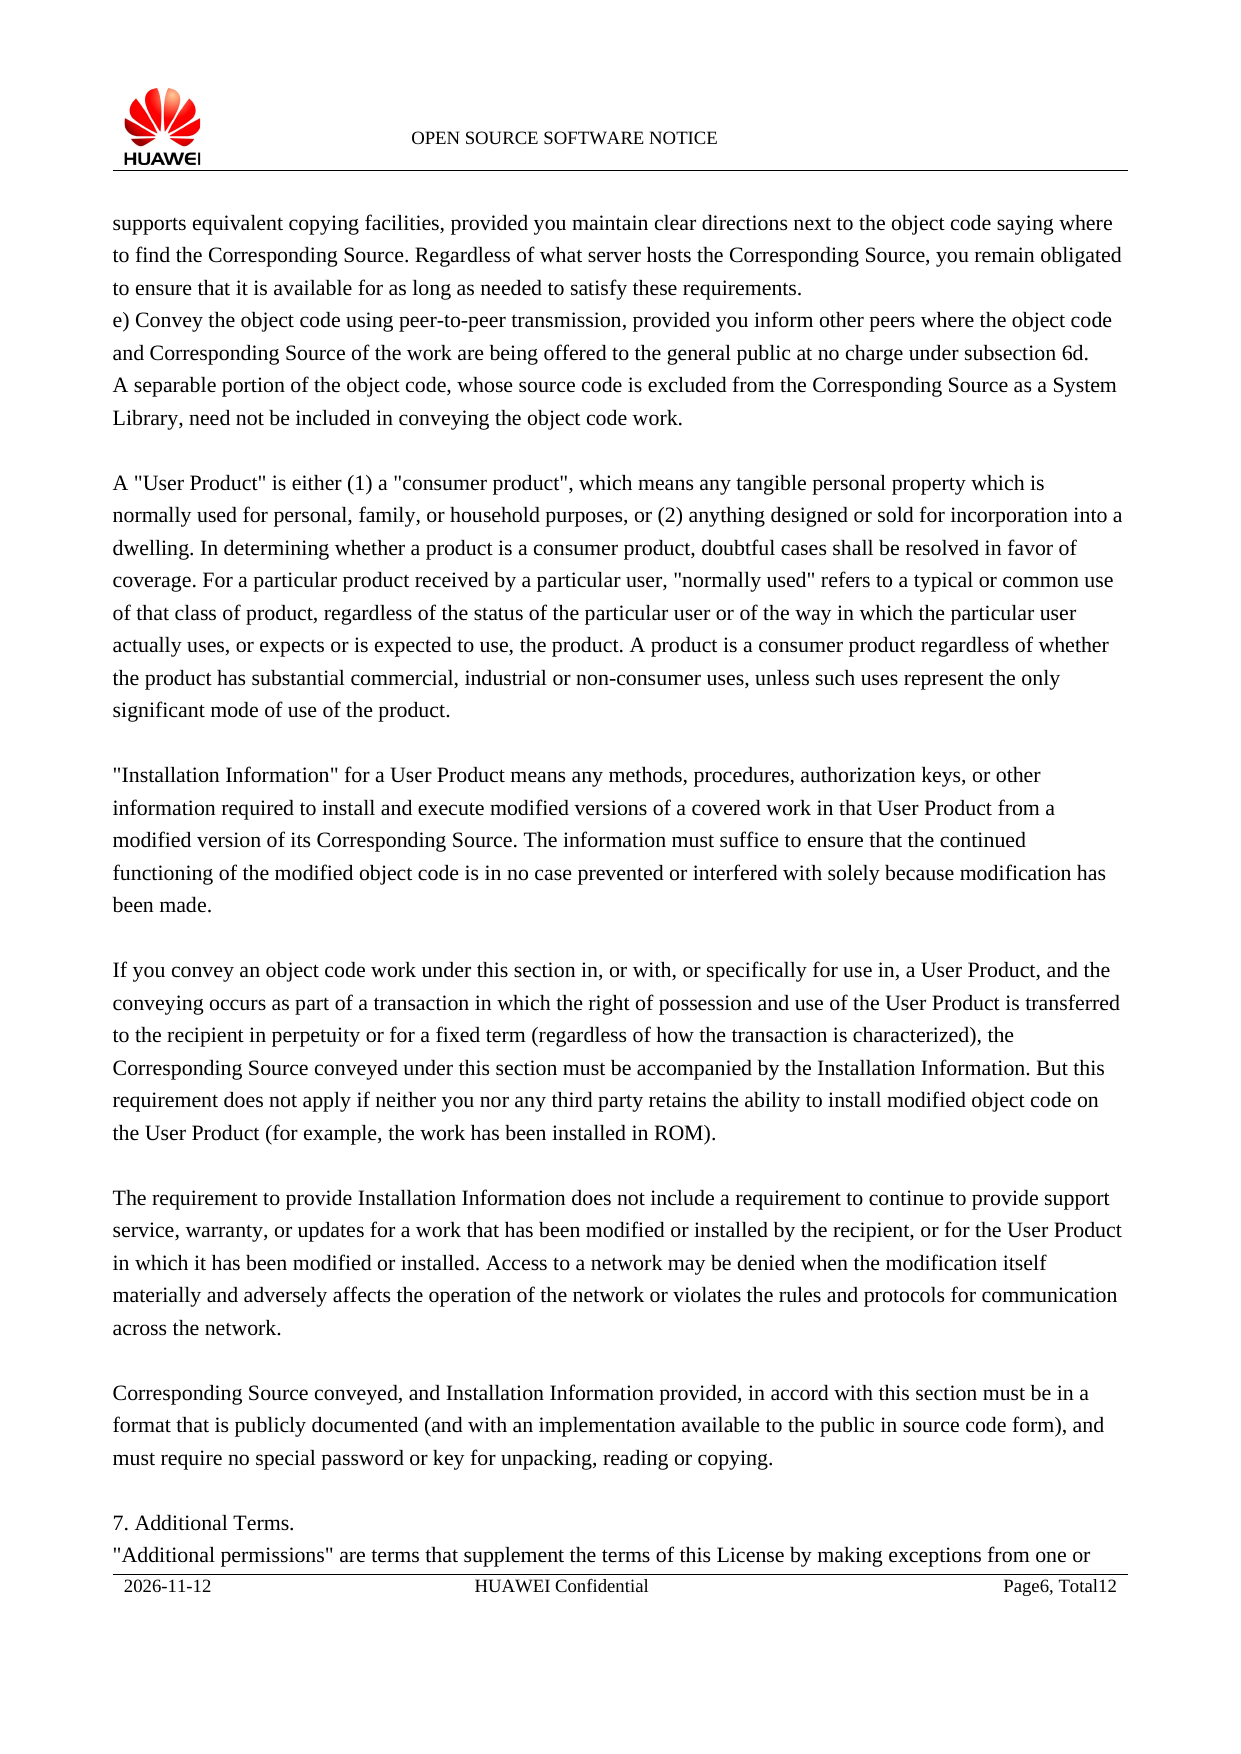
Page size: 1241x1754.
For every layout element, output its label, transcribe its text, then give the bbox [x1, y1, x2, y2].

text The requirement to provide Installation Information does not include a requirement to continue to provide support service, warranty, or updates for a work that has been modified or installed by the recipient, or for the User Product in which it has been modified or installed. Access to a network may be denied when the modification itself materially and adversely affects the operation of the network or violates the rules and protocols for communication across the network. [112, 1181, 1128, 1344]
text "Installation Information" for a User Product means any methods, procedures, authorization keys, or other information required to install and execute modified versions of a covered work in that User Product from a modified version of its Corresponding Source. The information must suffice to ensure that the continued functioning of the modified object code is in no case prevented or interfered with solely because modification has been made. [112, 759, 1128, 921]
picture [124, 88, 201, 165]
text A separable portion of the object code, whose source code is excluded from the Corresponding Source as a System Library, need not be included in conveying the object code work. [112, 369, 1128, 434]
text 7. Additional Terms. [112, 1506, 1128, 1539]
text Corresponding Source conveyed, and Installation Information provided, in accord with this section must be in a format that is publicly documented (and with an implementation available to the public in source code form), and must require no special password or key for unpacking, reading or copying. [112, 1376, 1128, 1474]
text If you convey an object code work under this section in, or with, or specifically for use in, a User Product, and the conveying occurs as part of a transaction in which the right of possession and use of the User Product is transferred to the recipient in perpetuity or for a fixed term (regardless of how the transaction is characterized), the Corresponding Source conveyed under this section must be accompanied by the Installation Information. But this requirement does not apply if neither you nor any third party retains the ability to install modified object code on the User Product (for example, the work has been installed in ROM). [112, 954, 1128, 1149]
text e) Convey the object code using peer-to-peer transmission, provided you inform other peers where the object code and Corresponding Source of the work are being offered to the general public at no charge under subsection 6d. [112, 304, 1128, 369]
text A "User Product" is either (1) a "consumer product", which means any tangible personal property which is normally used for personal, family, or household purposes, or (2) anything designed or sold for incorporation into a dwelling. In determining whether a product is a consumer product, doubtful cases shall be resolved in favor of coverage. For a particular product received by a particular user, "normally used" refers to a typical or common use of that class of product, regardless of the status of the particular user or of the way in which the particular user actually uses, or expects or is expected to use, the product. A product is a consumer product regardless of whether the product has substantial commercial, industrial or non-consumer uses, unless such uses represent the only significant mode of use of the product. [112, 466, 1128, 726]
